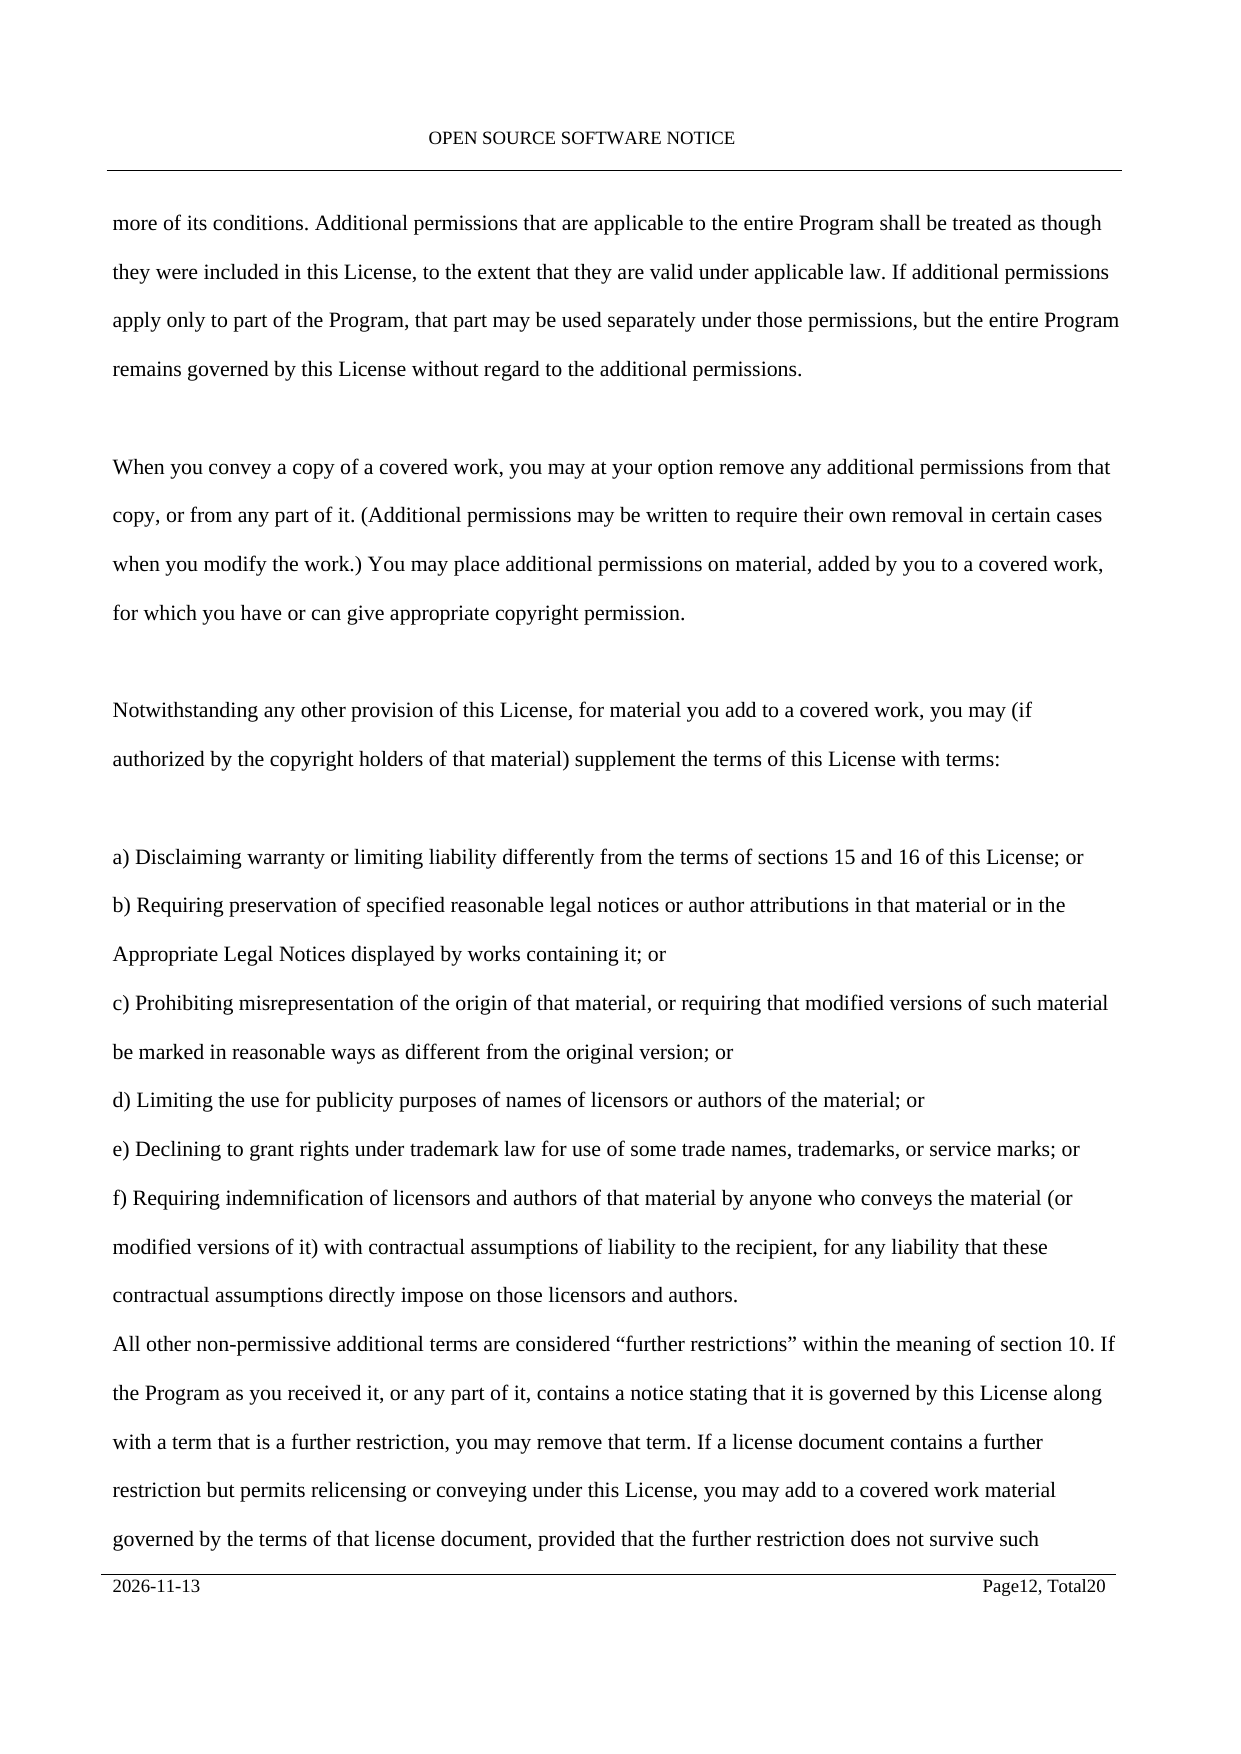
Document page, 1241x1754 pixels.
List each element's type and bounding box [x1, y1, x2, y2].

text [112, 206, 1128, 1555]
